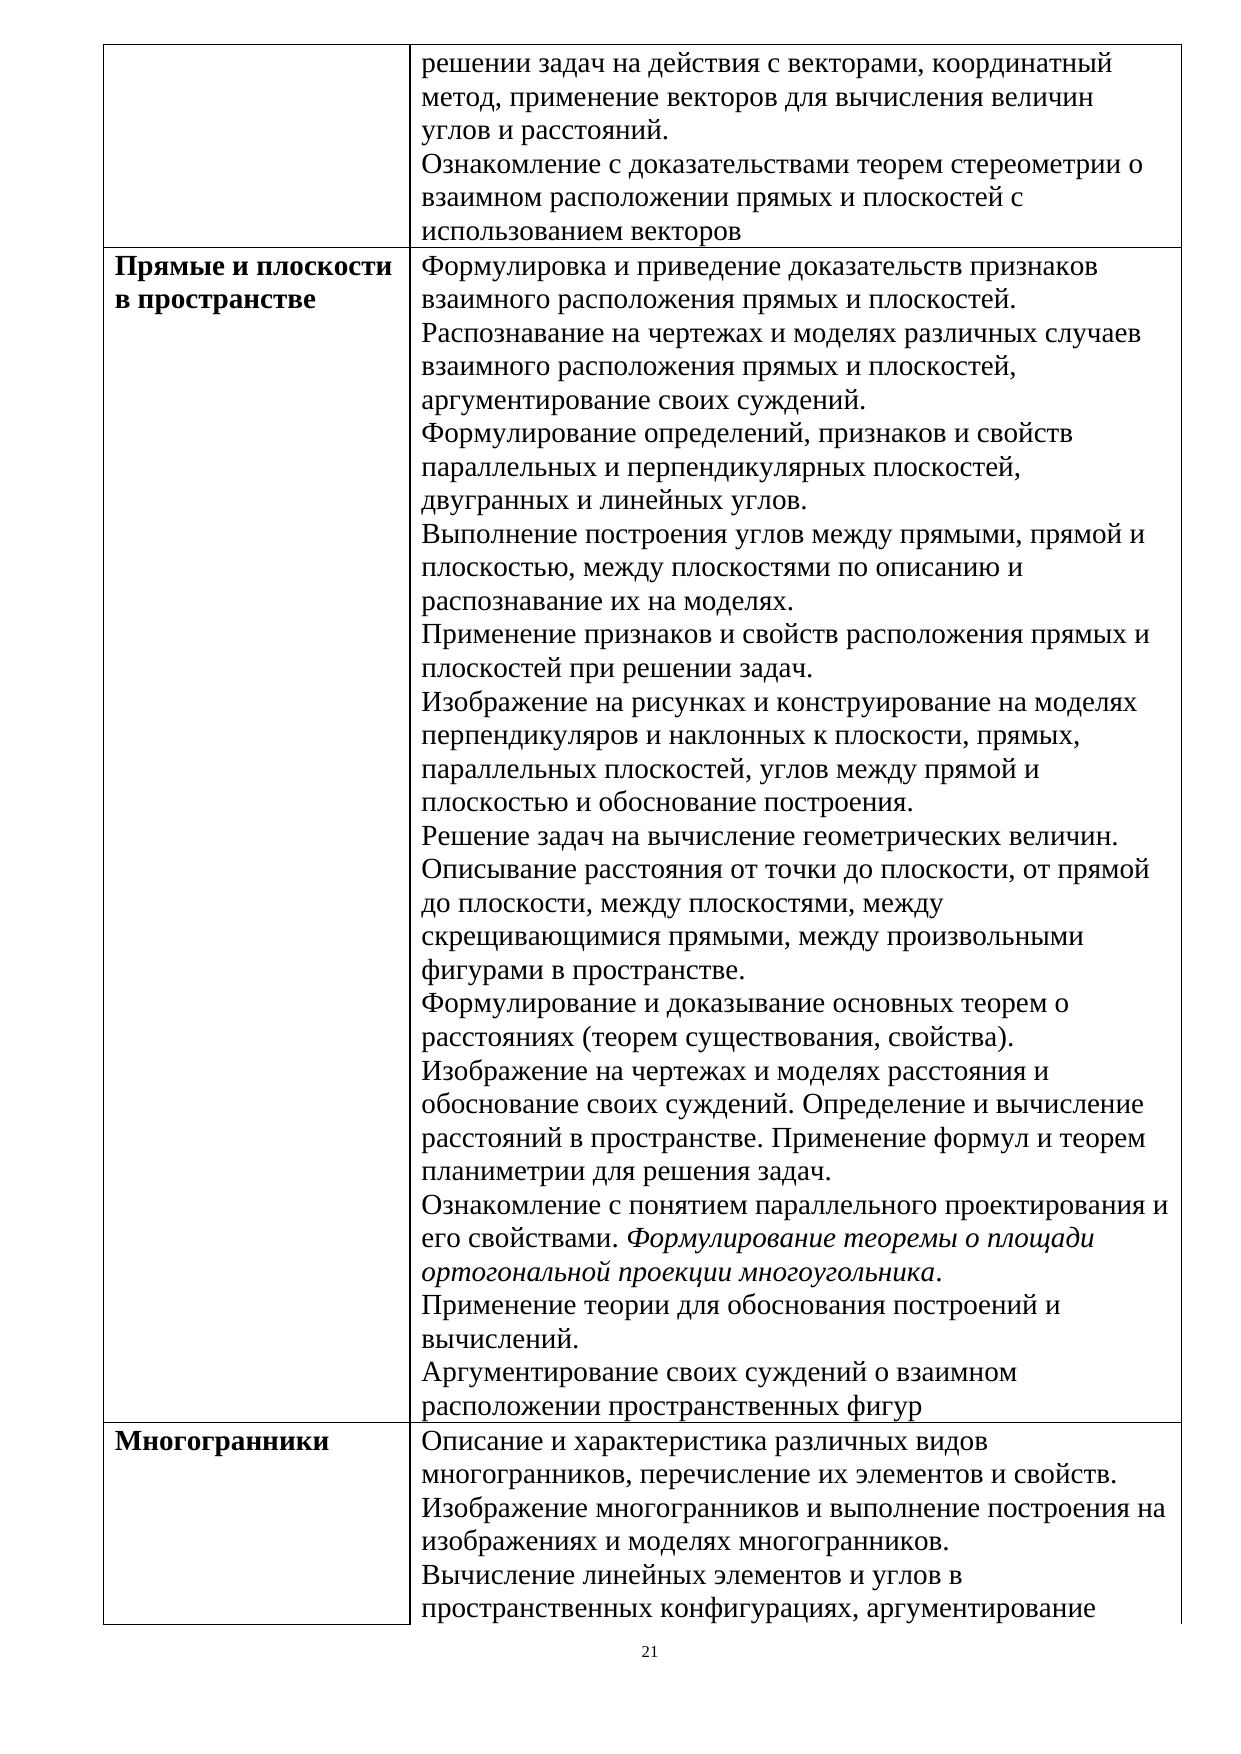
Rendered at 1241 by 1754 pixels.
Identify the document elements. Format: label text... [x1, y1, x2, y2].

table_cell Прямые и плоскости в пространстве [104, 248, 409, 1422]
table_cell Формулировка и приведение доказательств признаков взаимного расположения прямых и плоскостей. Распознавание на чертежах и моделях различных случаев взаимного расположения прямых и плоскостей, аргументирование своих суждений. Формулирование определений, признаков и свойств параллельных и перпендикулярных плоскостей, двугранных и линейных углов. Выполнение построения углов между прямыми, прямой и плоскостью, между плоскостями по описанию и распознавание их на моделях. Применение признаков и свойств расположения прямых и плоскостей при решении задач. Изображение на рисунках и конструирование на моделях перпендикуляров и наклонных к плоскости, прямых, параллельных плоскостей, углов между прямой и плоскостью и обоснование построения. Решение задач на вычисление геометрических величин. Описывание расстояния от точки до плоскости, от прямой до плоскости, между плоскостями, между скрещивающимися прямыми, между произвольными фигурами в пространстве. Формулирование и доказывание основных теорем о расстояниях (теорем существования, свойства). Изображение на чертежах и моделях расстояния и обоснование своих суждений. Определение и вычисление расстояний в пространстве. Применение формул и теорем планиметрии для решения задач. Ознакомление с понятием параллельного проектирования и его свойствами. Формулирование теоремы о площади ортогональной проекции многоугольника. Применение теории для обоснования построений и вычислений. Аргументирование своих суждений о взаимном расположении пространственных фигур [411, 248, 1181, 1422]
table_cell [411, 45, 1181, 247]
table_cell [411, 1423, 1181, 1624]
table_cell Многогранники [104, 1423, 409, 1624]
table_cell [104, 45, 409, 247]
